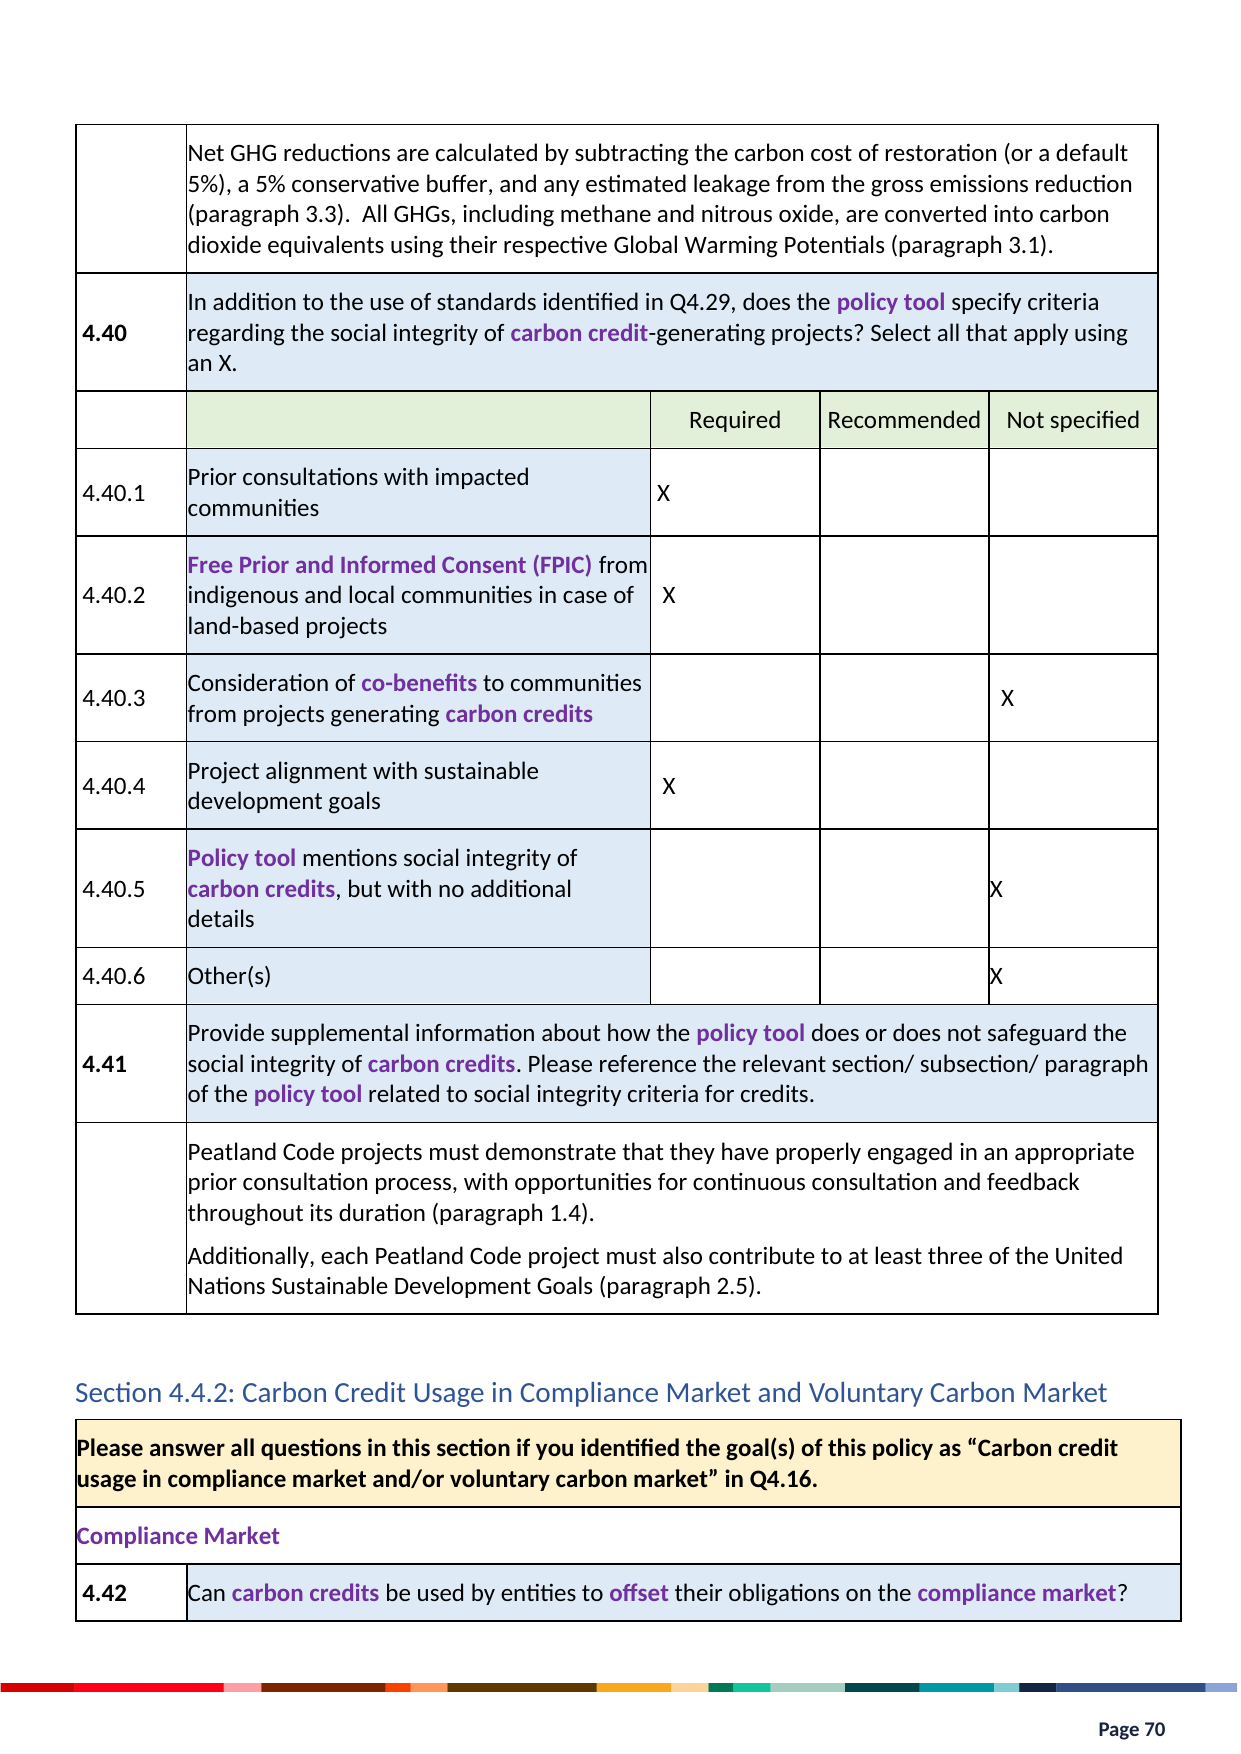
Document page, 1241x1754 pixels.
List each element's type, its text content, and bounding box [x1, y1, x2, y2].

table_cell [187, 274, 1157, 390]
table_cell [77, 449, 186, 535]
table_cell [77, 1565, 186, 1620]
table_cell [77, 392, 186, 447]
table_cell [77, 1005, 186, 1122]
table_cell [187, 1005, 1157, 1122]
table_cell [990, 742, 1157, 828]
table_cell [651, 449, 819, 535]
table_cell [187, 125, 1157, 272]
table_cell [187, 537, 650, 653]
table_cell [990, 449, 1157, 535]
picture [0, 1683, 1236, 1692]
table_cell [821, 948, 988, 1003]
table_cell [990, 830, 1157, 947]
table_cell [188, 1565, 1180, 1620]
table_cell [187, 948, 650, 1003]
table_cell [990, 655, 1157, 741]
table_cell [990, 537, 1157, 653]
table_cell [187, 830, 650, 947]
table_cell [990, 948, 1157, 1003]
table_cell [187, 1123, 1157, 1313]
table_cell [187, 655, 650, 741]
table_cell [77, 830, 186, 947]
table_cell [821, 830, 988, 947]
subtitle Section 4.4.2: Carbon Credit Usage in Compliance Market and Voluntary Carbon Market [75, 1374, 1165, 1410]
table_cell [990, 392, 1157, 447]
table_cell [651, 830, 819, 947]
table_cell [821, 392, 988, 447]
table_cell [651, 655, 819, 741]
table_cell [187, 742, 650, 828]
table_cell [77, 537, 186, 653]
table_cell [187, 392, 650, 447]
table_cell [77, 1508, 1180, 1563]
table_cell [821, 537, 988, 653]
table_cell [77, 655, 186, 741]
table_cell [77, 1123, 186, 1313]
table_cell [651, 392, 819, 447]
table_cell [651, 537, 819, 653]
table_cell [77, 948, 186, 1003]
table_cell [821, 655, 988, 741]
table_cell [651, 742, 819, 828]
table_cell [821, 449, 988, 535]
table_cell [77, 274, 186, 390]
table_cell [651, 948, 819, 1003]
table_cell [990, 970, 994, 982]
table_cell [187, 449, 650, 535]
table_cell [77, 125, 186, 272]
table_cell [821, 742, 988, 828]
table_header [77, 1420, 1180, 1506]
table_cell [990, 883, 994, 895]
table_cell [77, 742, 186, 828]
